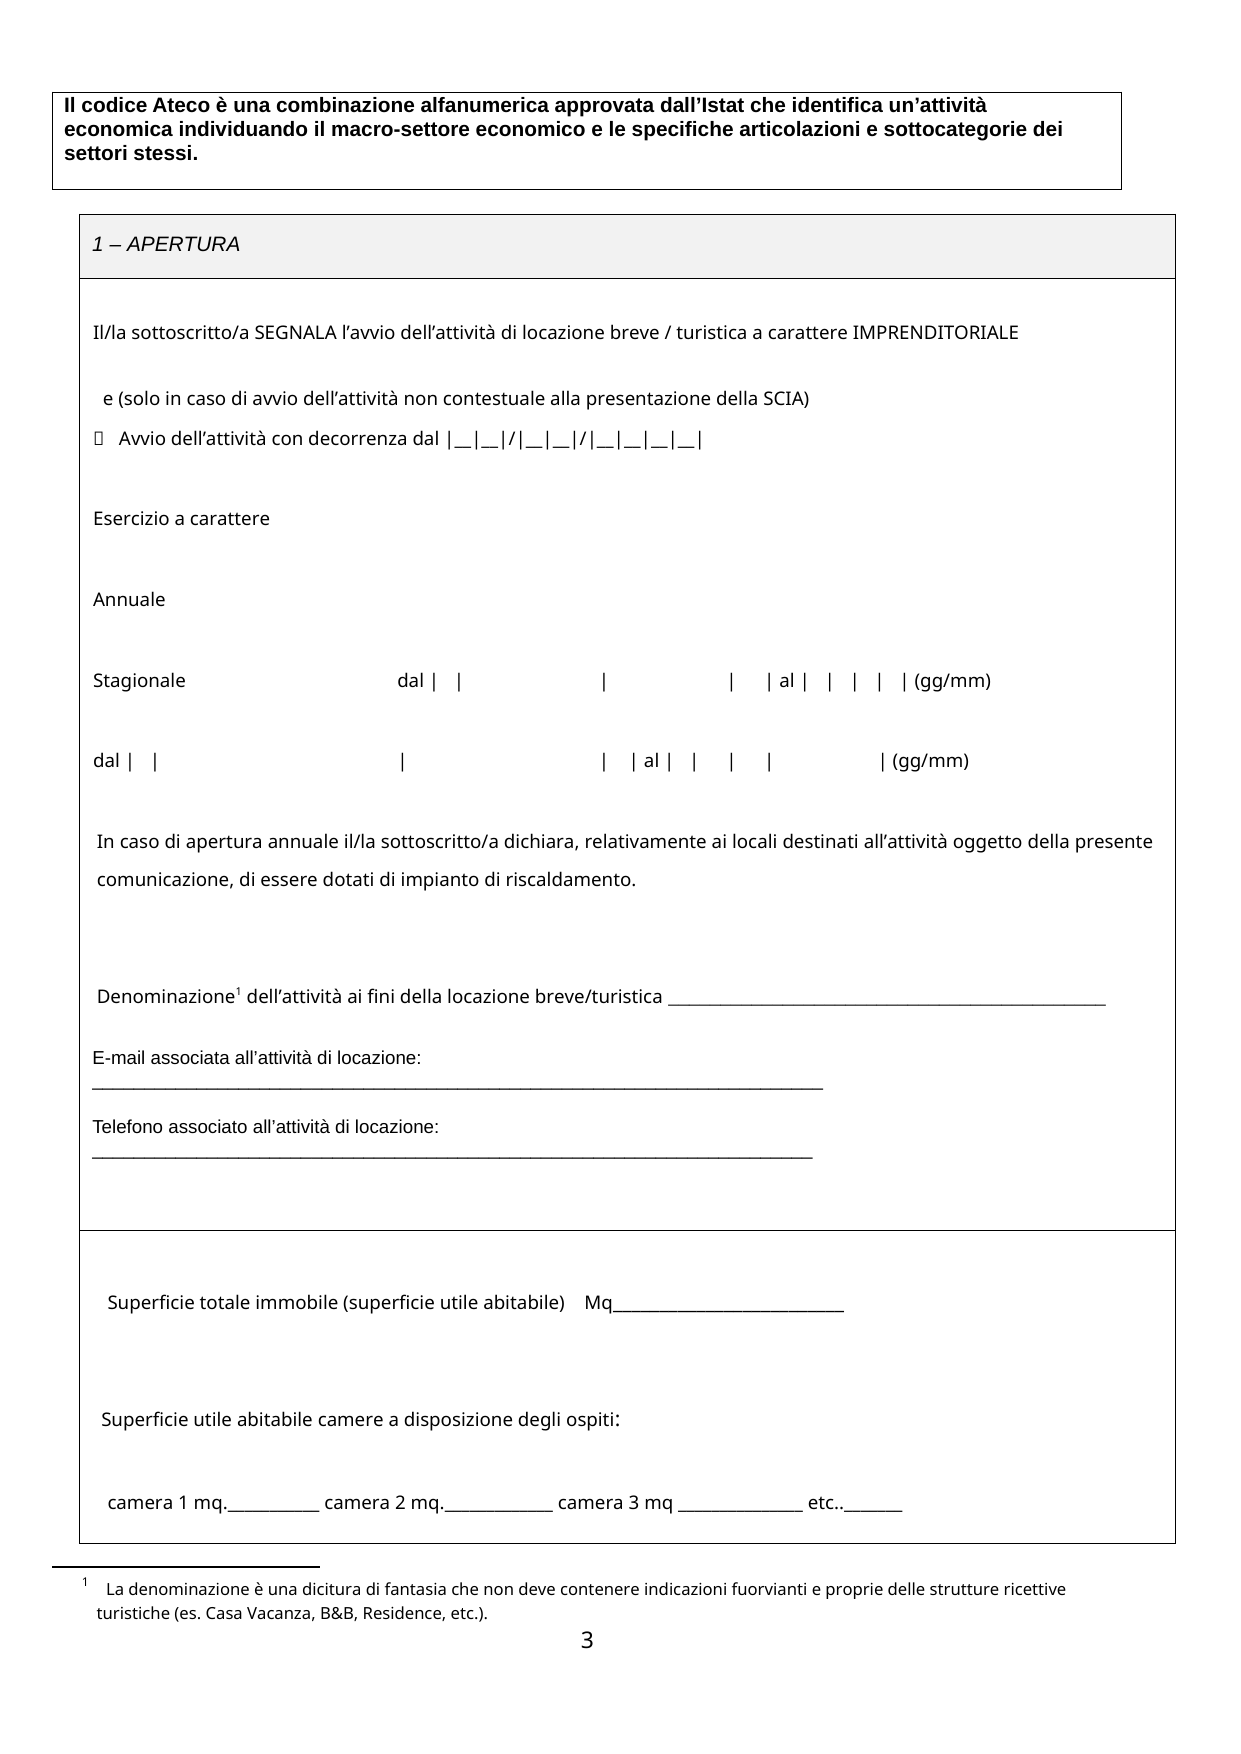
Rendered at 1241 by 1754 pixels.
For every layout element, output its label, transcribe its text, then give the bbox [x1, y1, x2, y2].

table_cell Il/la sottoscritto/a SEGNALA l’avvio dell’attività di locazione breve / turistica a carattere IMPRENDITORIALE e (solo in caso di avvio dell’attività non contestuale alla presentazione della SCIA)  Avvio dell’attività con decorrenza dal |__|__|/|__|__|/|__|__|__|__| Esercizio a carattere Annuale Stagionale dal | | | | | al | | | | | (gg/mm) dal | | | | | al | | | | | (gg/mm) In caso di apertura annuale il/la sottoscritto/a dichiara, relativamente ai locali destinati all’attività oggetto della presente comunicazione, di essere dotati di impianto di riscaldamento. Denominazione dell’attività ai fini della locazione breve/turistica __________________________________________ E-mail associata all’attività di locazione: ______________________________________________________________________ Telefono associato all’attività di locazione: _____________________________________________________________________ [80, 279, 1175, 1229]
table_header Il codice Ateco è una combinazione alfanumerica approvata dall’Istat che identifica un’attività economica individuando il macro-settore economico e le specifiche articolazioni e sottocategorie dei settori stessi. [53, 93, 1121, 188]
table_header 1 – APERTURA [80, 215, 1175, 278]
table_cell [80, 1231, 1175, 1543]
